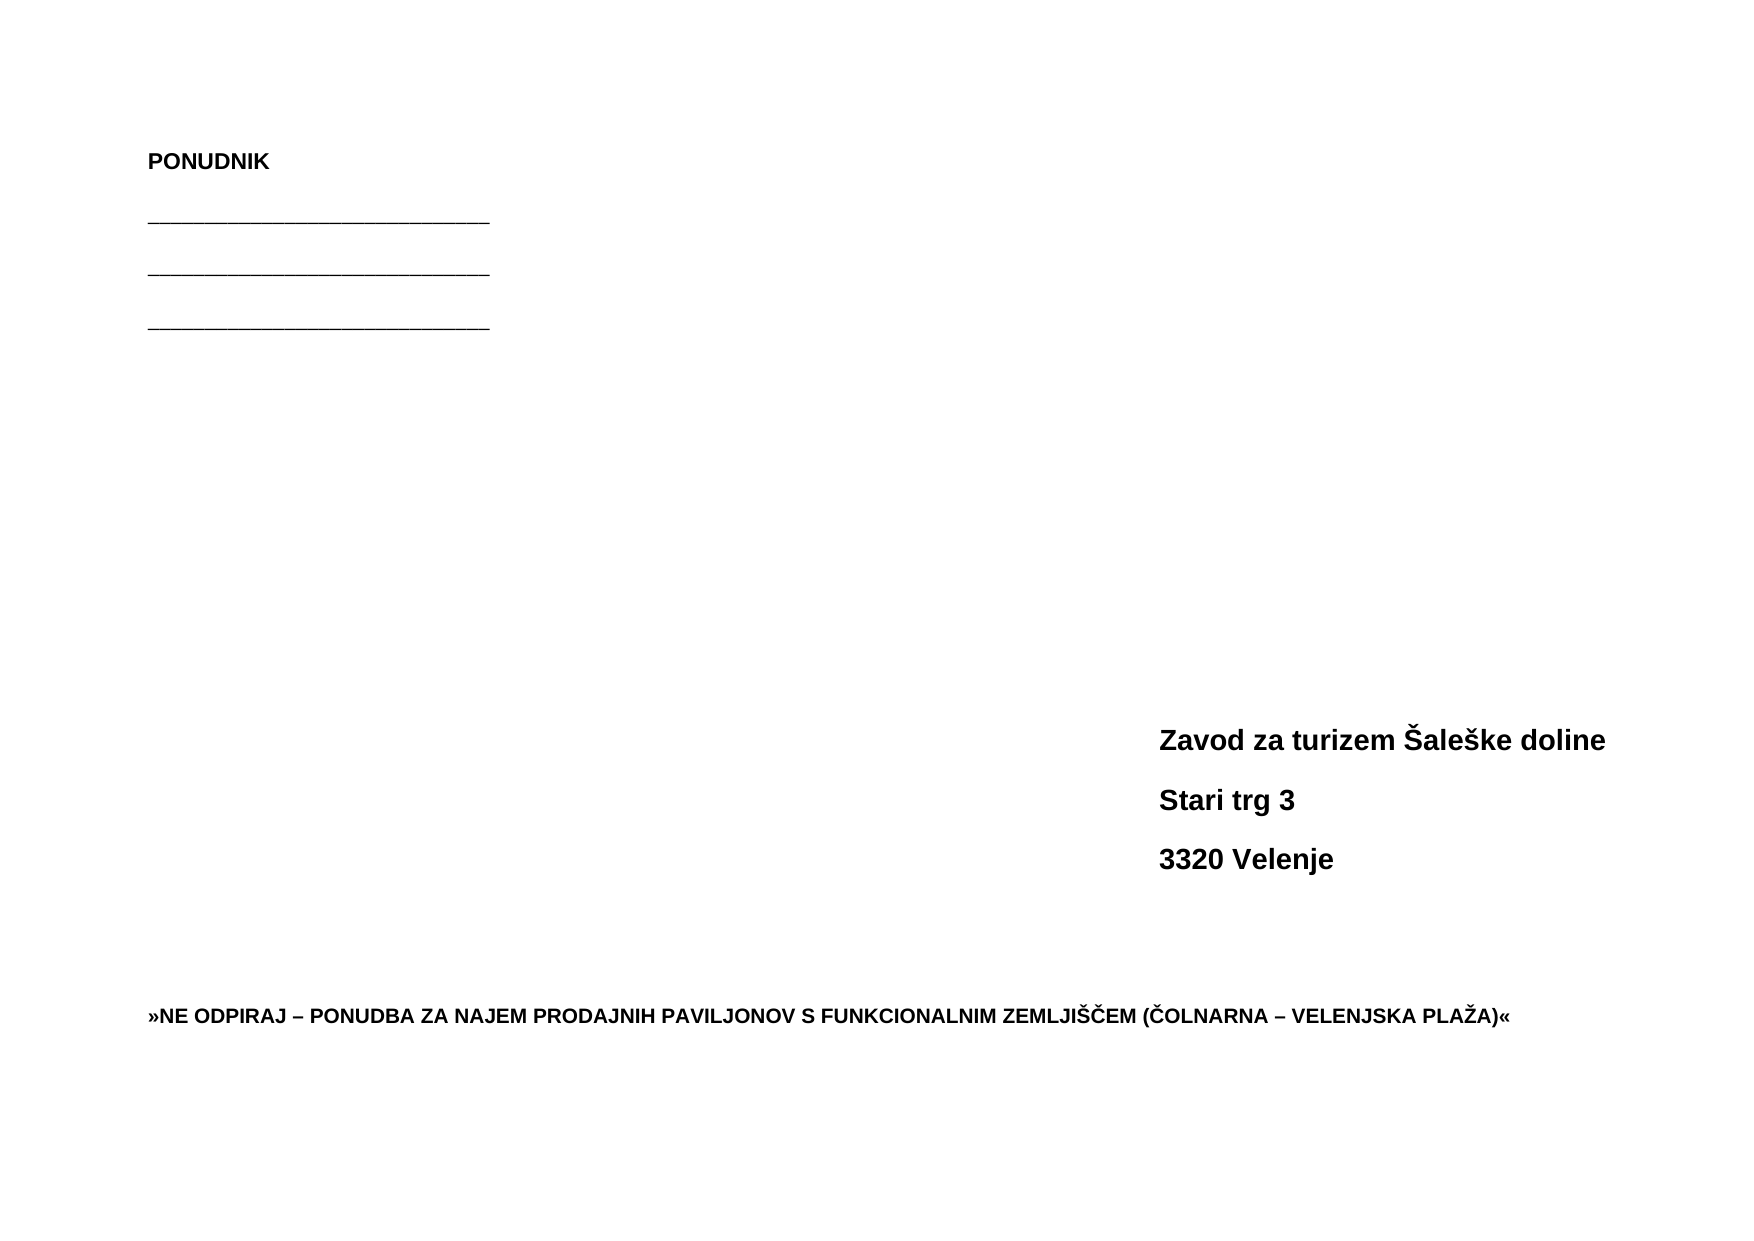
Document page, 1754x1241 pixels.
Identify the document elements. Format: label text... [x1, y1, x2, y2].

text ______________________________ [148, 199, 1606, 227]
text »NE ODPIRAJ – PONUDBA ZA NAJEM PRODAJNIH PAVILJONOV S FUNKCIONALNIM ZEMLJIŠČEM (ČOLNARNA – VELENJSKA PLAŽA)« [148, 1003, 1606, 1027]
text Stari trg 3 [148, 783, 1606, 816]
text 3320 Velenje [148, 842, 1606, 876]
text Zavod za turizem Šaleške doline [1106, 723, 1606, 757]
text PONUDNIK [148, 148, 1606, 174]
text ______________________________ [148, 305, 1606, 333]
text ______________________________ [148, 252, 1606, 280]
